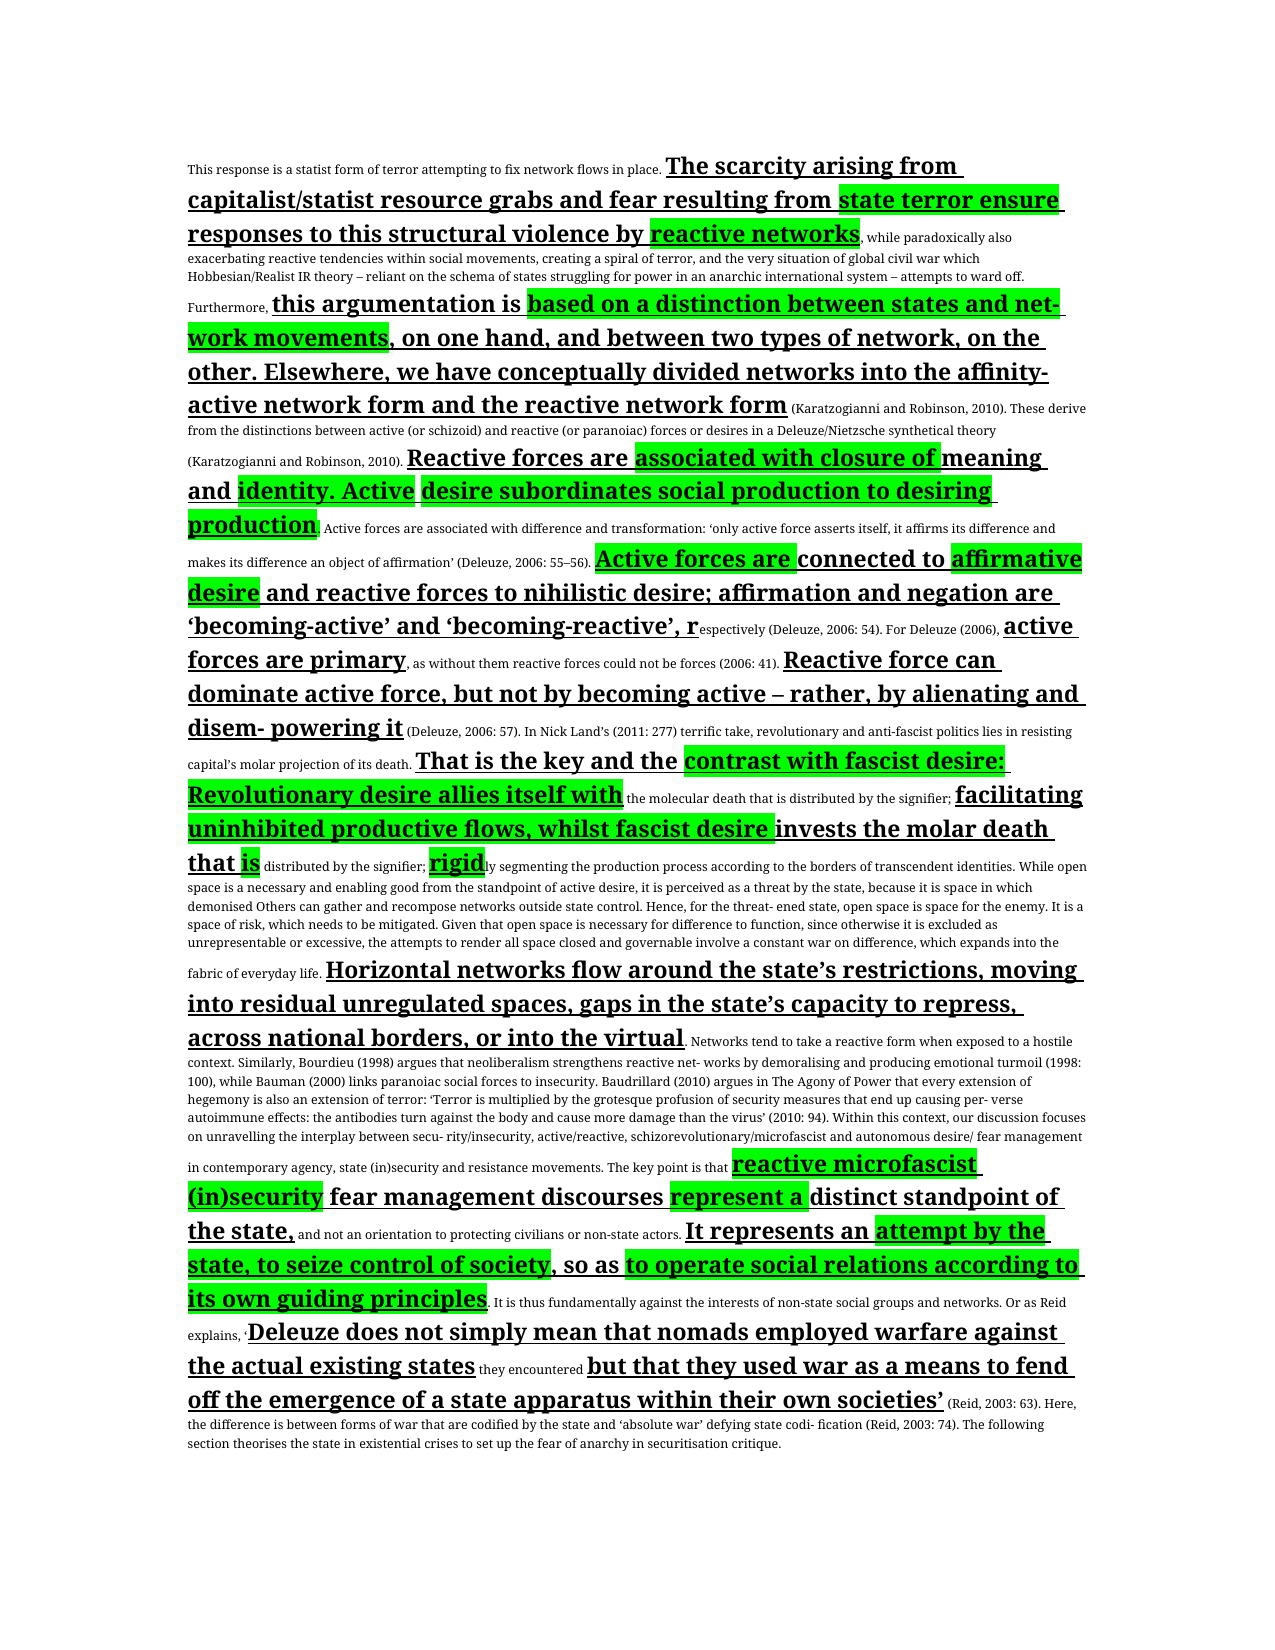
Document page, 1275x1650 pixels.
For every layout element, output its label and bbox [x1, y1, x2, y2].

text [187, 150, 1087, 1452]
